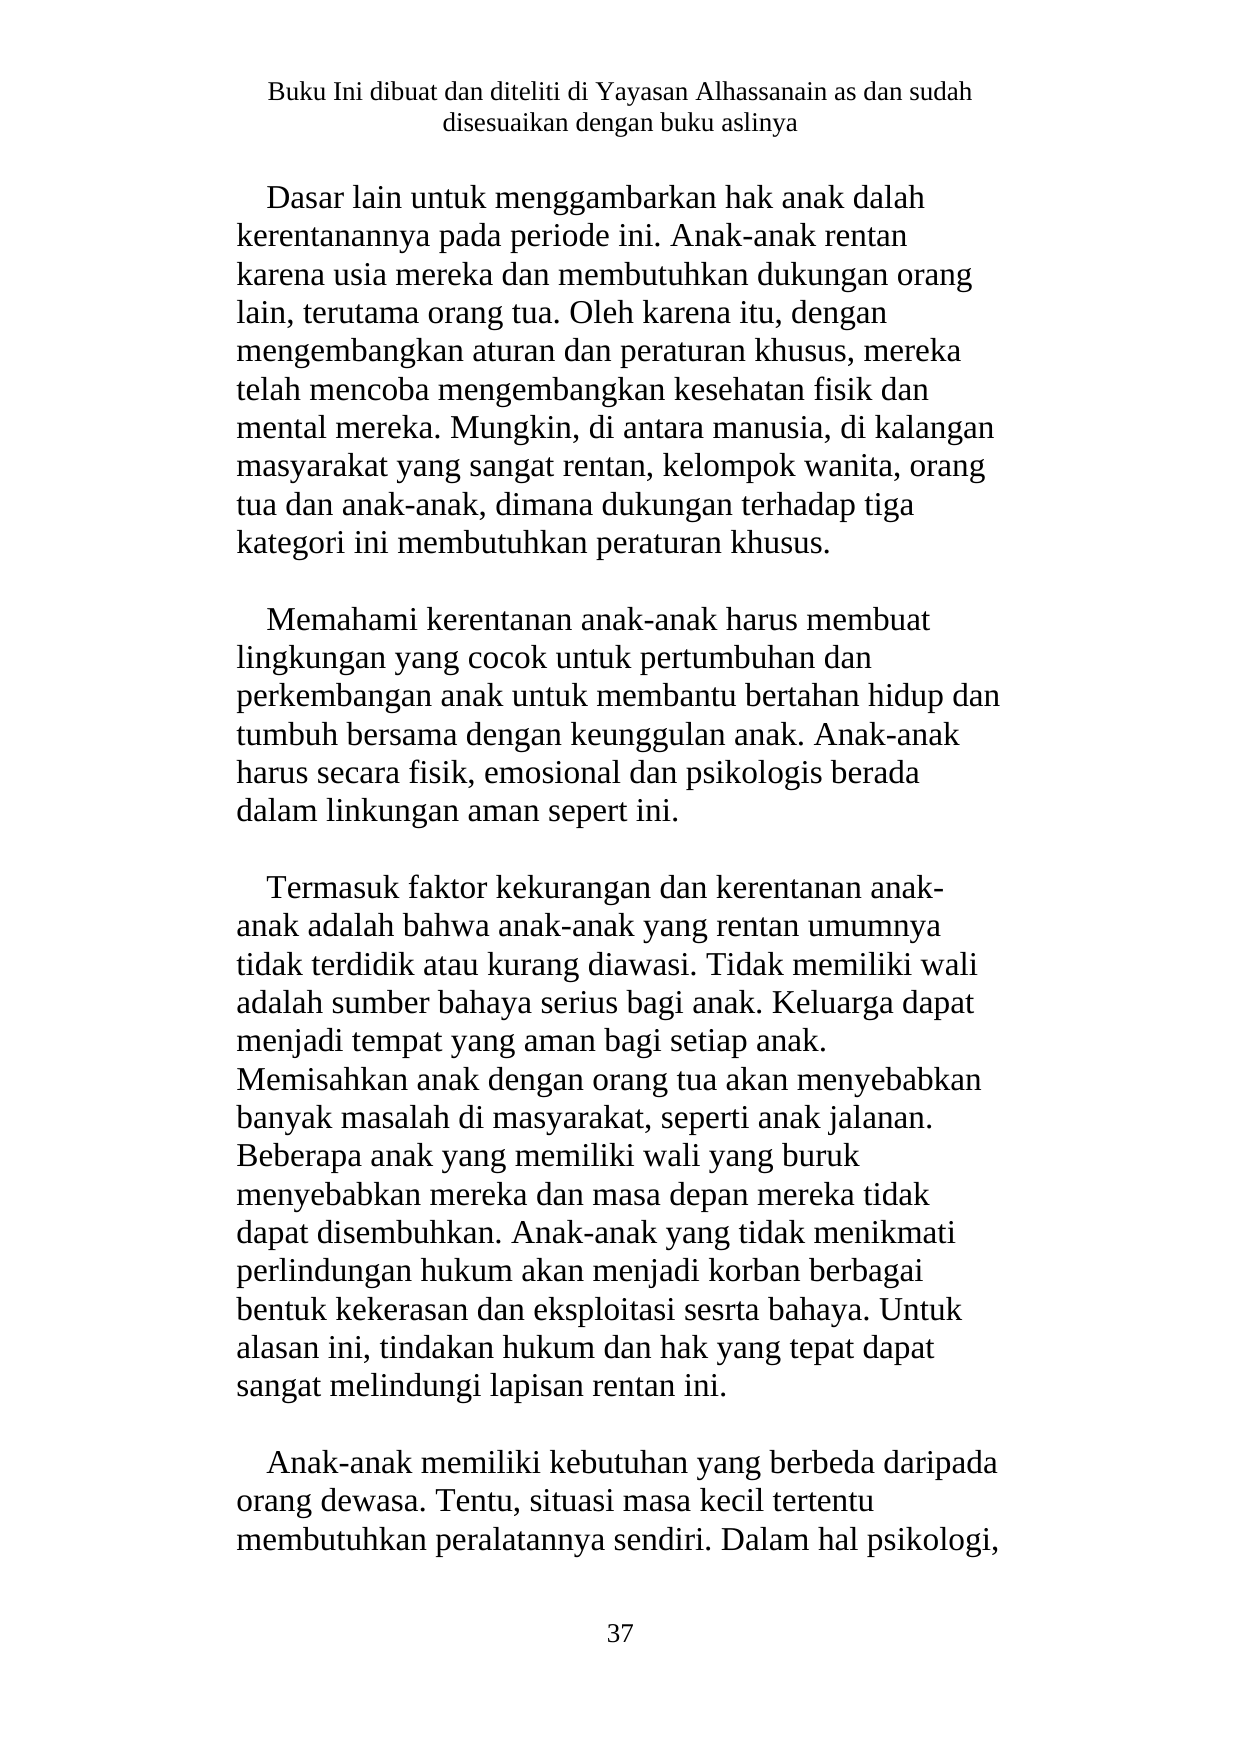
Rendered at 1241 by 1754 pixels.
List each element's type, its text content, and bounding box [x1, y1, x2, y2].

text Termasuk faktor kekurangan dan kerentanan anak-anak adalah bahwa anak-anak yang rentan umumnya tidak terdidik atau kurang diawasi. Tidak memiliki wali adalah sumber bahaya serius bagi anak. Keluarga dapat menjadi tempat yang aman bagi setiap anak. Memisahkan anak dengan orang tua akan menyebabkan banyak masalah di masyarakat, seperti anak jalanan. Beberapa anak yang memiliki wali yang buruk menyebabkan mereka dan masa depan mereka tidak dapat disembuhkan. Anak-anak yang tidak menikmati perlindungan hukum akan menjadi korban berbagai bentuk kekerasan dan eksploitasi sesrta bahaya. Untuk alasan ini, tindakan hukum dan hak yang tepat dapat sangat melindungi lapisan rentan ini. [236, 867, 1004, 1404]
text Dasar lain untuk menggambarkan hak anak dalah kerentanannya pada periode ini. Anak-anak rentan karena usia mereka dan membutuhkan dukungan orang lain, terutama orang tua. Oleh karena itu, dengan mengembangkan aturan dan peraturan khusus, mereka telah mencoba mengembangkan kesehatan fisik dan mental mereka. Mungkin, di antara manusia, di kalangan masyarakat yang sangat rentan, kelompok wanita, orang tua dan anak-anak, dimana dukungan terhadap tiga kategori ini membutuhkan peraturan khusus. [236, 177, 1004, 561]
text Memahami kerentanan anak-anak harus membuat lingkungan yang cocok untuk pertumbuhan dan perkembangan anak untuk membantu bertahan hidup dan tumbuh bersama dengan keunggulan anak. Anak-anak harus secara fisik, emosional dan psikologis berada dalam linkungan aman sepert ini. [236, 599, 1004, 829]
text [236, 1442, 1004, 1557]
